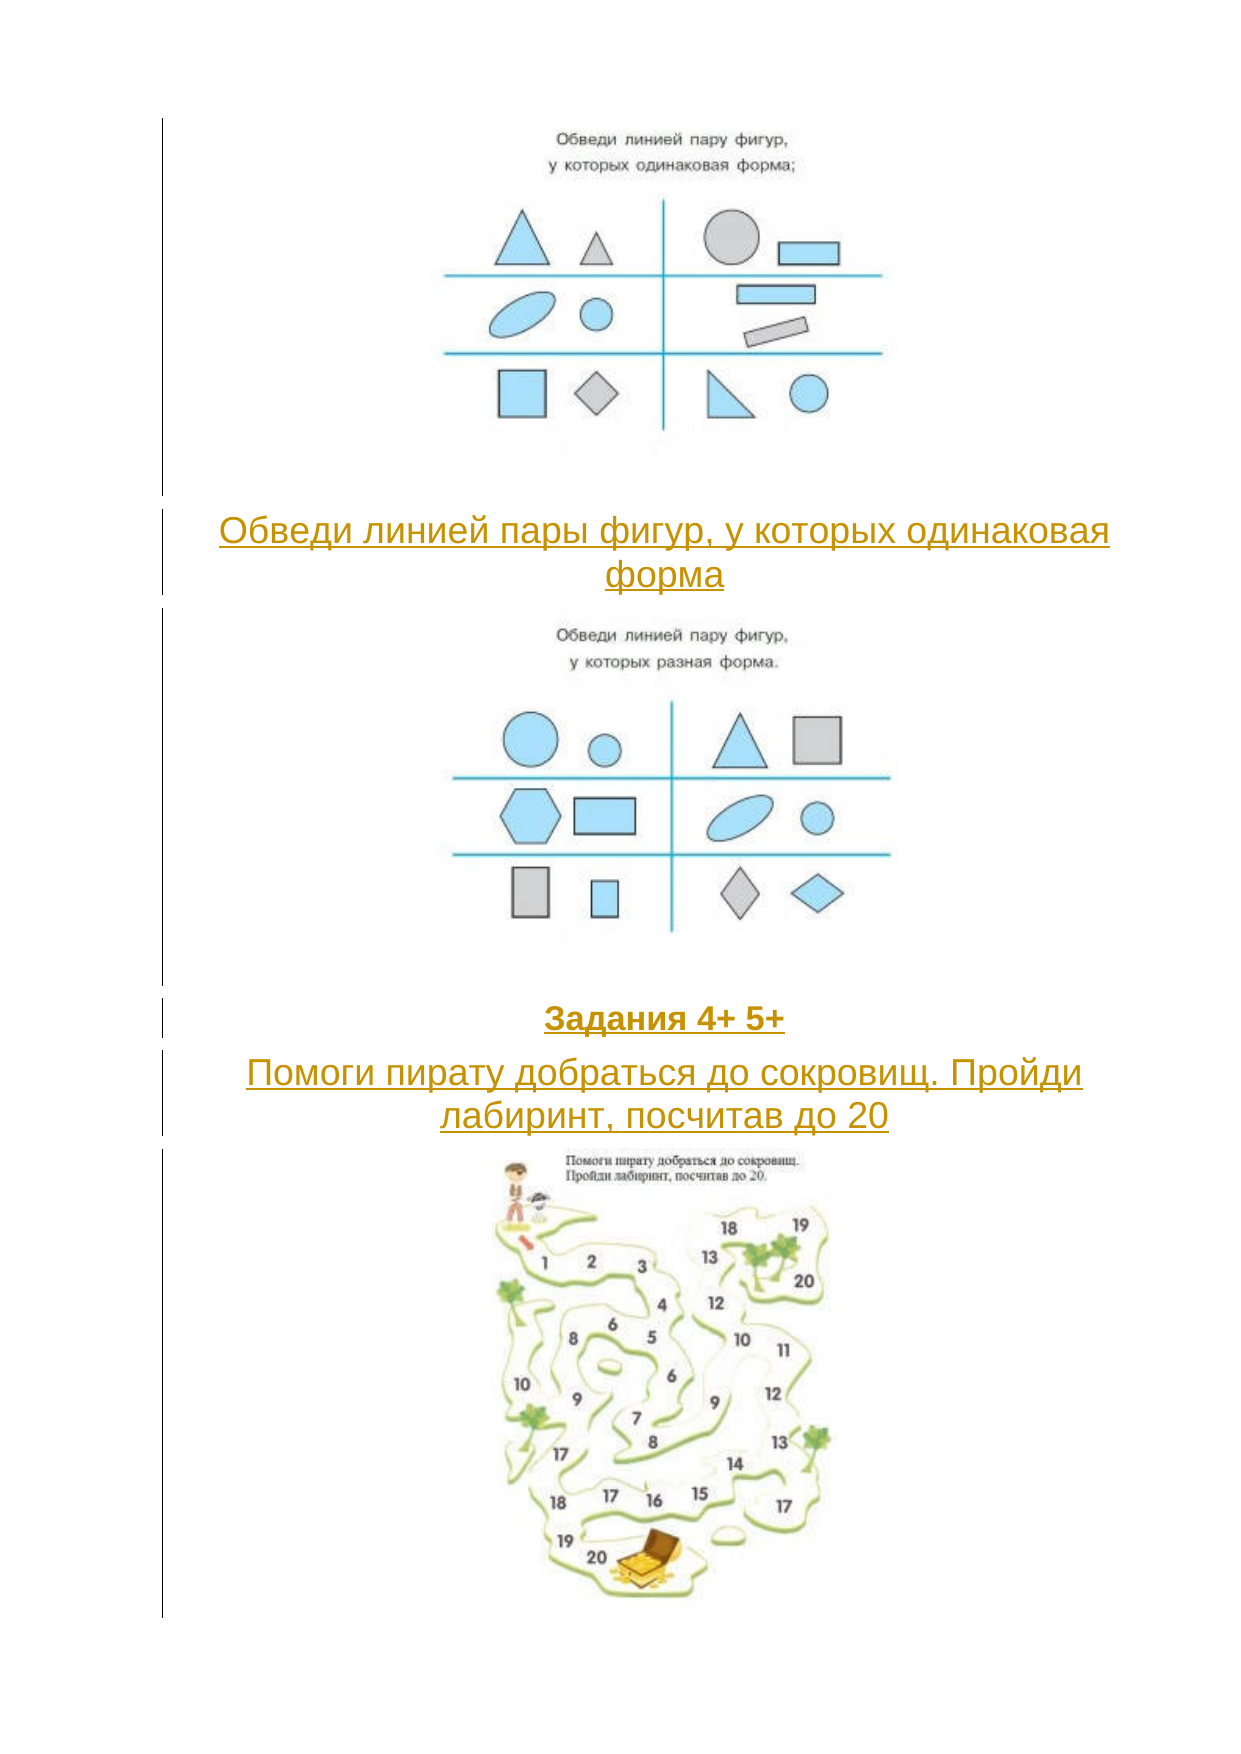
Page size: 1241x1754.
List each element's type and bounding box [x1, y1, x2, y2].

picture [430, 118, 899, 497]
picture [430, 607, 899, 986]
picture [491, 1148, 838, 1618]
